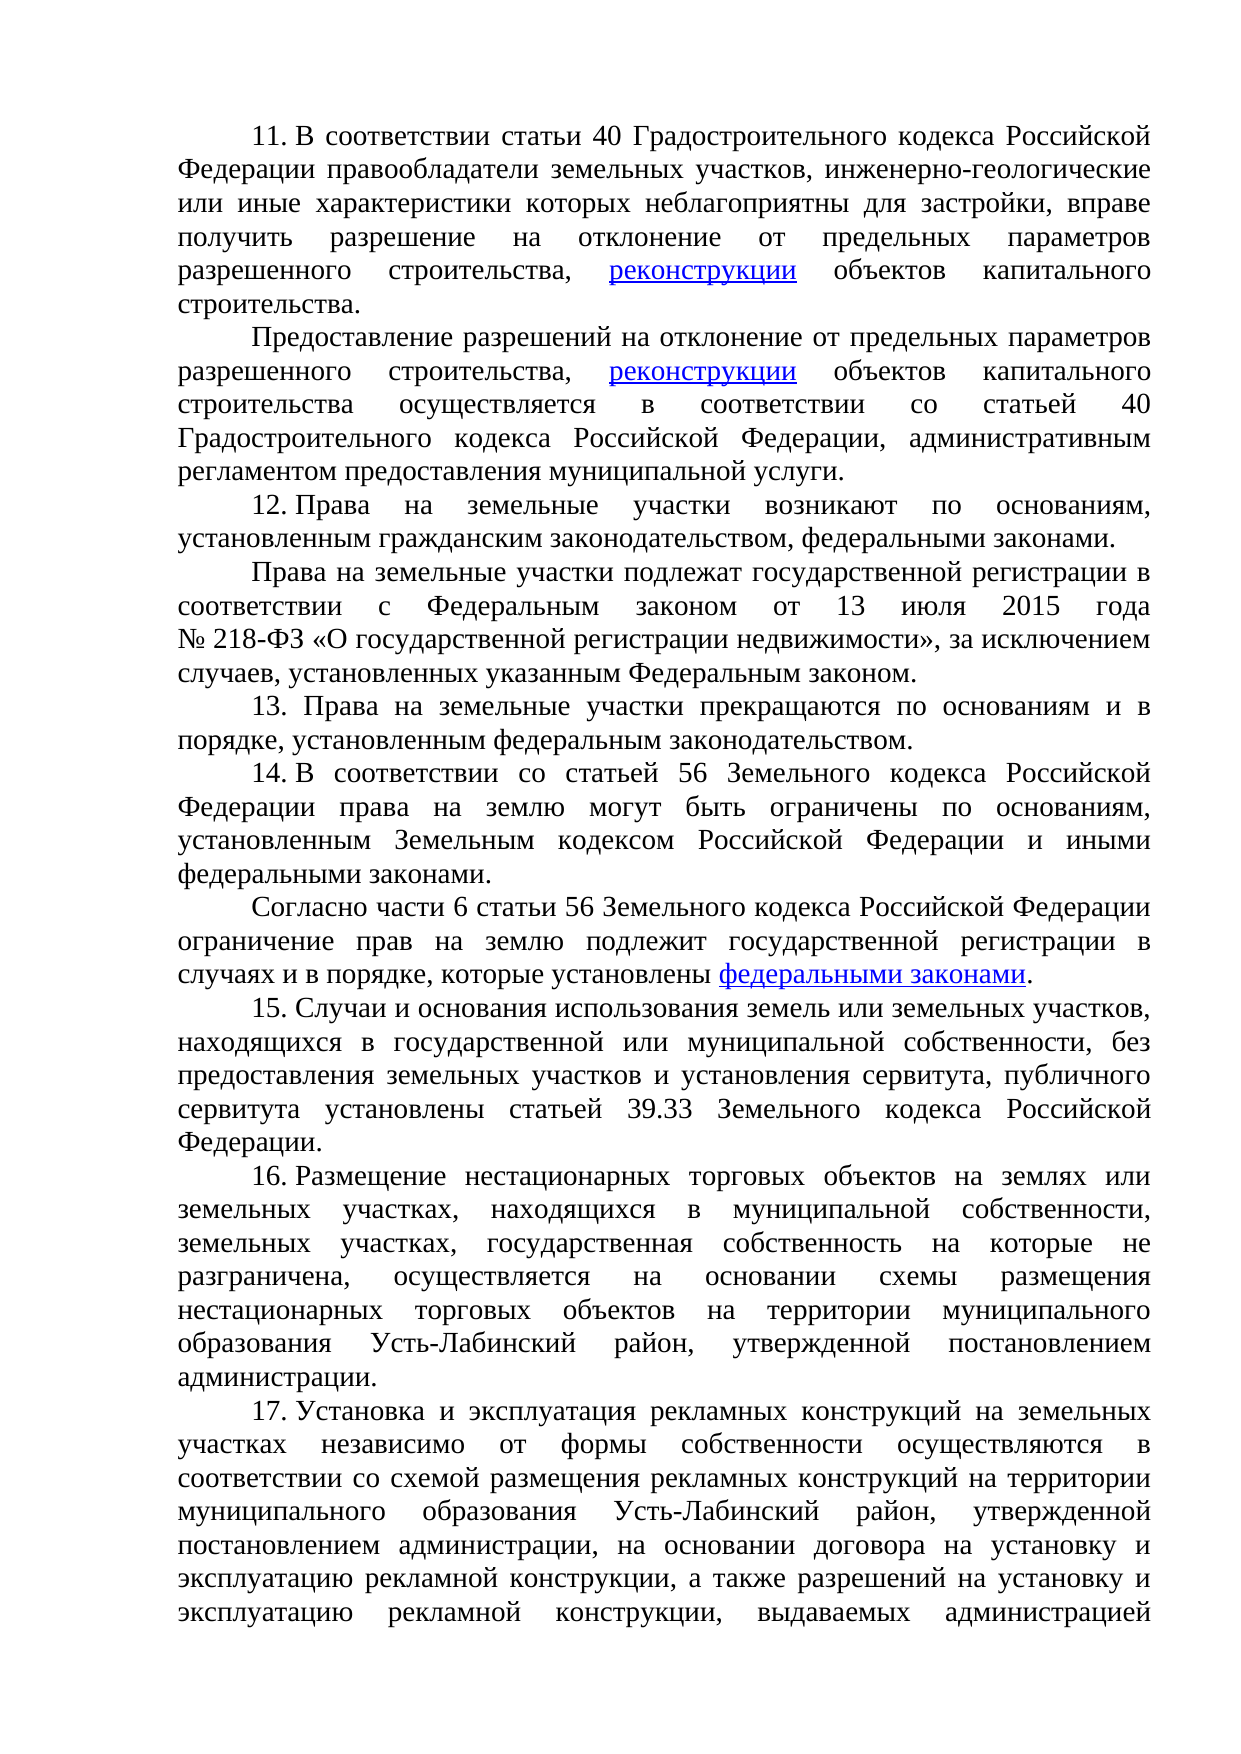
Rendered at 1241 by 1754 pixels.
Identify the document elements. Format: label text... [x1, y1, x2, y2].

text 16. Размещение нестационарных торговых объектов на землях или земельных участках, находящихся в муниципальной собственности, земельных участках, государственная собственность на которые не разграничена, осуществляется на основании схемы размещения нестационарных торговых объектов на территории муниципального образования Усть-Лабинский район, утвержденной постановлением администрации. [177, 1158, 1152, 1393]
text Права на земельные участки подлежат государственной регистрации в соответствии с Федеральным законом от 13 июля 2015 года № 218-ФЗ «О государственной регистрации недвижимости», за исключением случаев, установленных указанным Федеральным законом. [177, 554, 1152, 688]
text Согласно части 6 статьи 56 Земельного кодекса Российской Федерации ограничение прав на землю подлежит государственной регистрации в случаях и в порядке, которые установлены федеральными законами. [177, 889, 1152, 990]
text 11. В соответствии статьи 40 Градостроительного кодекса Российской Федерации правообладатели земельных участков, инженерно-геологические или иные характеристики которых неблагоприятны для застройки, вправе получить разрешение на отклонение от предельных параметров разрешенного строительства, реконструкции объектов капитального строительства. [177, 118, 1152, 319]
text 12. Права на земельные участки возникают по основаниям, установленным гражданским законодательством, федеральными законами. [177, 487, 1152, 554]
text 14. В соответствии со статьей 56 Земельного кодекса Российской Федерации права на землю могут быть ограничены по основаниям, установленным Земельным кодексом Российской Федерации и иными федеральными законами. [177, 755, 1152, 889]
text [177, 1393, 1152, 1627]
text 13. Права на земельные участки прекращаются по основаниям и в порядке, установленным федеральным законодательством. [177, 688, 1152, 755]
text Предоставление разрешений на отклонение от предельных параметров разрешенного строительства, реконструкции объектов капитального строительства осуществляется в соответствии со статьей 40 Градостроительного кодекса Российской Федерации, административным регламентом предоставления муниципальной услуги. [177, 319, 1152, 487]
text 15. Случаи и основания использования земель или земельных участков, находящихся в государственной или муниципальной собственности, без предоставления земельных участков и установления сервитута, публичного сервитута установлены статьей 39.33 Земельного кодекса Российской Федерации. [177, 990, 1152, 1158]
